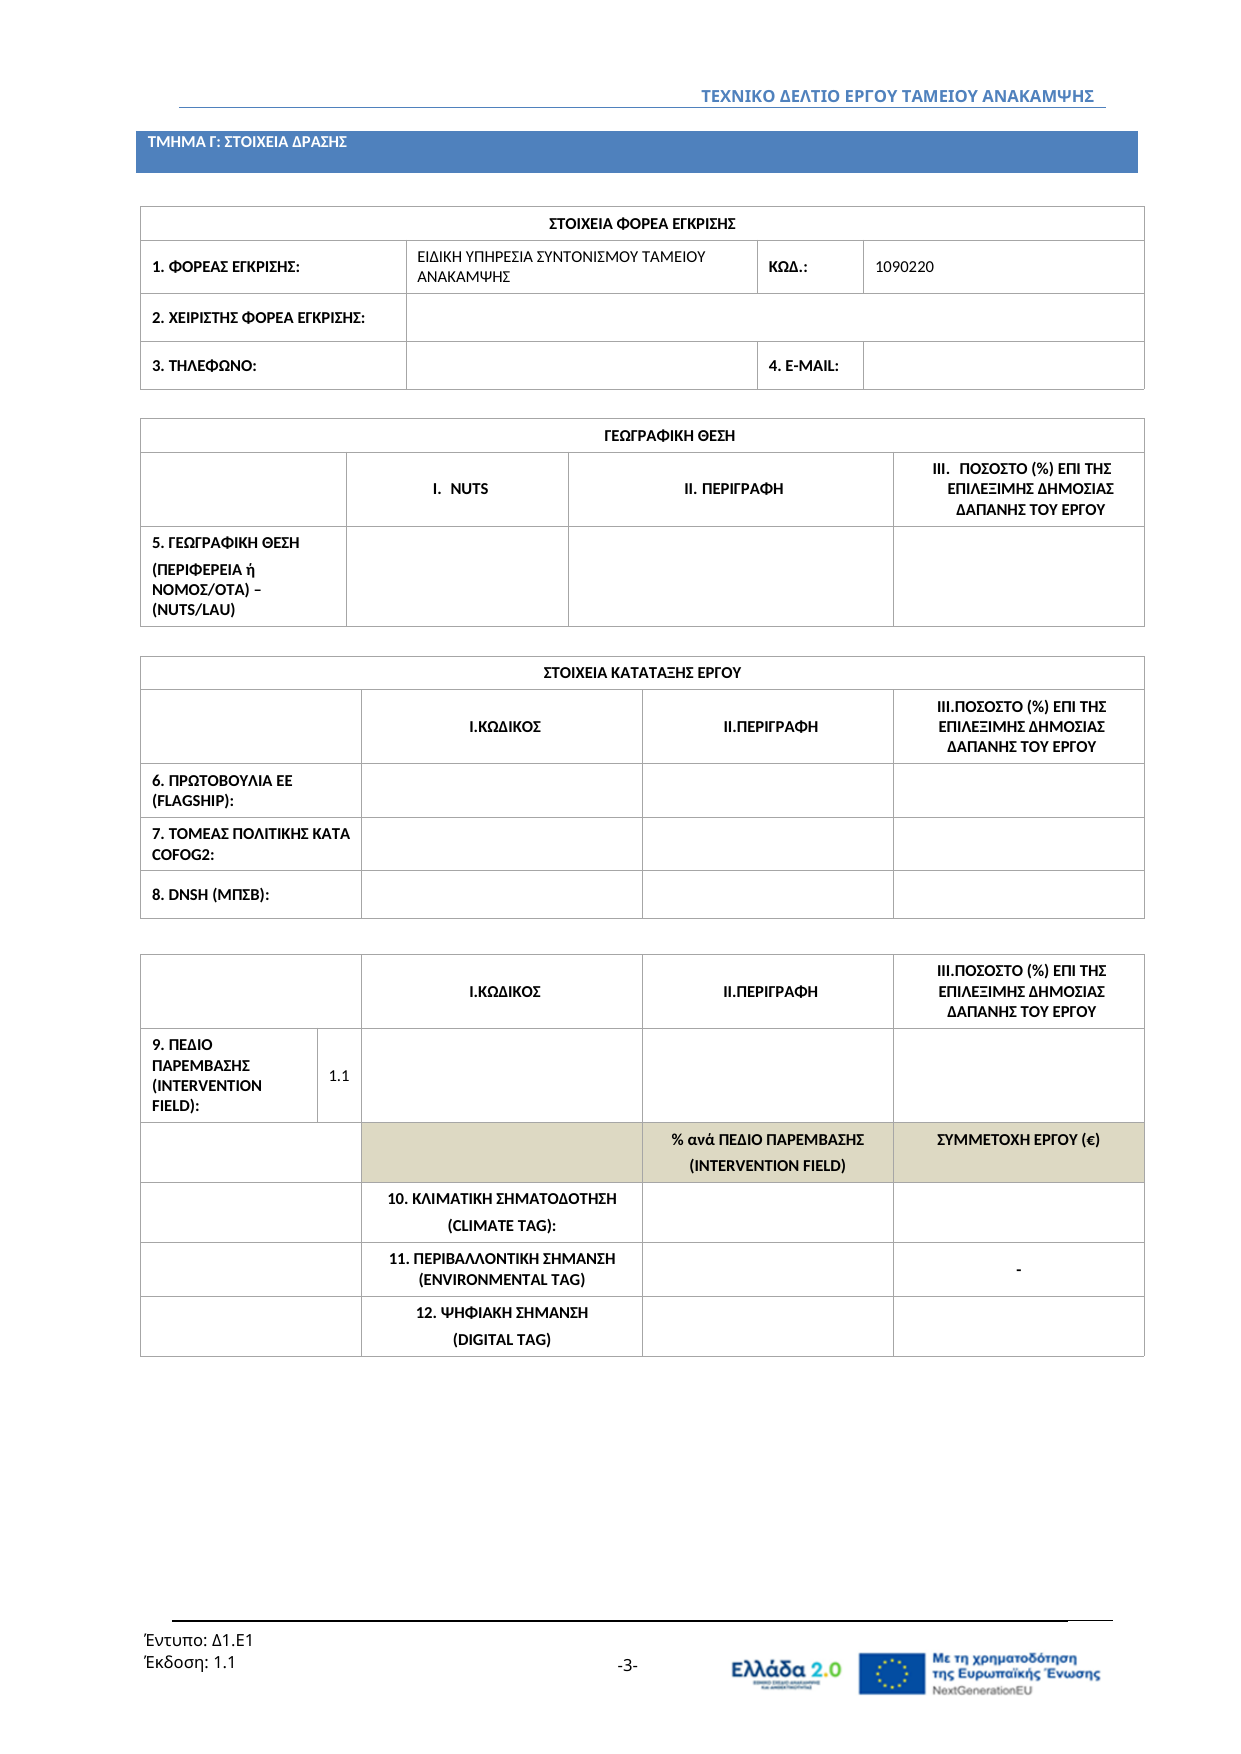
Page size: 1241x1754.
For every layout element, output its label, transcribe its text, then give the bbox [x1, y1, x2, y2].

table_cell [141, 453, 346, 526]
table_cell [894, 764, 1144, 817]
table_cell [362, 818, 642, 870]
table_cell 6. ΠΡΩΤΟΒΟΥΛΙΑ ΕΕ (FLAGSHIP): [141, 764, 361, 817]
table_cell [894, 1029, 1144, 1122]
table_header ΣΤΟΙΧΕΙΑ ΚΑΤΑΤΑΞΗΣ ΕΡΓΟΥ [141, 657, 1144, 689]
table_cell [141, 1183, 361, 1242]
table_cell [643, 1243, 893, 1296]
table_cell [894, 818, 1144, 870]
table_cell NUTS [347, 453, 568, 526]
table_cell ΕΙΔΙΚΗ ΥΠΗΡΕΣΙΑ ΣΥΝΤΟΝΙΣΜΟΥ ΤΑΜΕΙΟΥ ΑΝΑΚΑΜΨΗΣ [407, 241, 757, 293]
table_cell [643, 1297, 893, 1356]
table_cell [407, 342, 757, 388]
table_header I.ΚΩΔΙΚΟΣ [362, 955, 642, 1028]
table_cell [141, 1123, 361, 1182]
table_cell 1. ΦΟΡΕΑΣ ΕΓΚΡΙΣΗΣ: [141, 241, 406, 293]
table_cell [643, 1029, 893, 1122]
table_cell [141, 690, 361, 763]
table_cell % ανά ΠΕΔΙΟ ΠΑΡΕΜΒΑΣΗΣ (INTERVENTION FIELD) [643, 1123, 893, 1182]
table_cell 12. ΨΗΦΙΑΚΗ ΣΗΜΑΝΣΗ (DIGITAL TAG) [362, 1297, 642, 1356]
table_cell III.ΠΟΣΟΣΤΟ (%) ΕΠΙ ΤΗΣ ΕΠΙΛΕΞΙΜΗΣ ΔΗΜΟΣΙΑΣ ΔΑΠΑΝΗΣ ΤΟΥ ΕΡΓΟΥ [894, 690, 1144, 763]
table_cell [864, 342, 1144, 388]
picture [703, 1628, 1108, 1721]
table_cell [643, 1183, 893, 1242]
table_cell 5. ΓΕΩΓΡΑΦΙΚΗ ΘΕΣΗ (ΠΕΡΙΦΕΡΕΙΑ ή ΝΟΜΟΣ/ΟΤΑ) – (NUTS/LAU) [141, 527, 346, 626]
table_cell [362, 1123, 642, 1182]
table_cell [894, 1183, 1144, 1242]
table_cell ΚΩΔ.: [758, 241, 863, 293]
table_cell 10. ΚΛΙΜΑΤΙΚΗ ΣΗΜΑΤΟΔΟΤΗΣΗ (CLIMATE TAG): [362, 1183, 642, 1242]
table_header ΓΕΩΓΡΑΦΙΚΗ ΘΕΣΗ [141, 419, 1144, 452]
table_cell ΠΟΣΟΣΤΟ (%) ΕΠΙ ΤΗΣ ΕΠΙΛΕΞΙΜΗΣ ΔΗΜΟΣΙΑΣ ΔΑΠΑΝΗΣ ΤΟΥ ΕΡΓΟΥ [894, 453, 1144, 526]
table_cell ΣΥΜΜΕΤΟΧΗ ΕΡΓΟΥ (€) [894, 1123, 1144, 1182]
table_cell [362, 1029, 642, 1122]
table_header II.ΠΕΡΙΓΡΑΦΗ [643, 955, 893, 1028]
table_header ΤΜΗΜΑ Γ: ΣΤΟΙΧΕΙΑ ΔΡΑΣΗΣ [137, 132, 1137, 172]
table_cell 2. ΧΕΙΡΙΣΤΗΣ ΦΟΡΕΑ ΕΓΚΡΙΣΗΣ: [141, 294, 406, 341]
table_cell [894, 1297, 1144, 1356]
table_cell [362, 871, 642, 918]
table_cell 1.1 [318, 1029, 361, 1122]
table_header [141, 955, 361, 1028]
table_cell [141, 1243, 361, 1296]
table_cell I.ΚΩΔΙΚΟΣ [362, 690, 642, 763]
table_cell [894, 527, 1144, 626]
table_cell [643, 871, 893, 918]
table_cell 11. ΠΕΡΙΒΑΛΛΟΝΤΙΚΗ ΣΗΜΑΝΣΗ (ENVIRONMENTAL TAG) [362, 1243, 642, 1296]
table_cell [643, 818, 893, 870]
table_cell 1090220 [864, 241, 1144, 293]
table_cell - [894, 1243, 1144, 1296]
table_cell [347, 527, 568, 626]
table_cell [569, 527, 893, 626]
table_cell ΠΕΡΙΓΡΑΦΗ [569, 453, 893, 526]
table_header III.ΠΟΣΟΣΤΟ (%) ΕΠΙ ΤΗΣ ΕΠΙΛΕΞΙΜΗΣ ΔΗΜΟΣΙΑΣ ΔΑΠΑΝΗΣ ΤΟΥ ΕΡΓΟΥ [894, 955, 1144, 1028]
table_cell [407, 294, 1144, 341]
table_cell [894, 871, 1144, 918]
table_cell [643, 764, 893, 817]
table_cell 9. ΠΕΔΙΟ ΠΑΡΕΜΒΑΣΗΣ (INTERVENTION FIELD): [141, 1029, 317, 1122]
table_cell 4. E-MAIL: [758, 342, 863, 388]
table_cell 7. ΤΟΜΕΑΣ ΠΟΛΙΤΙΚΗΣ ΚΑΤΑ COFOG2: [141, 818, 361, 870]
table_cell [141, 1297, 361, 1356]
table_cell 8. DNSH (ΜΠΣΒ): [141, 871, 361, 918]
table_header ΣΤΟΙΧΕΙΑ ΦΟΡΕΑ ΕΓΚΡΙΣΗΣ [141, 207, 1144, 239]
table_cell II.ΠΕΡΙΓΡΑΦΗ [643, 690, 893, 763]
table_cell 3. ΤΗΛΕΦΩΝΟ: [141, 342, 406, 388]
table_cell [362, 764, 642, 817]
